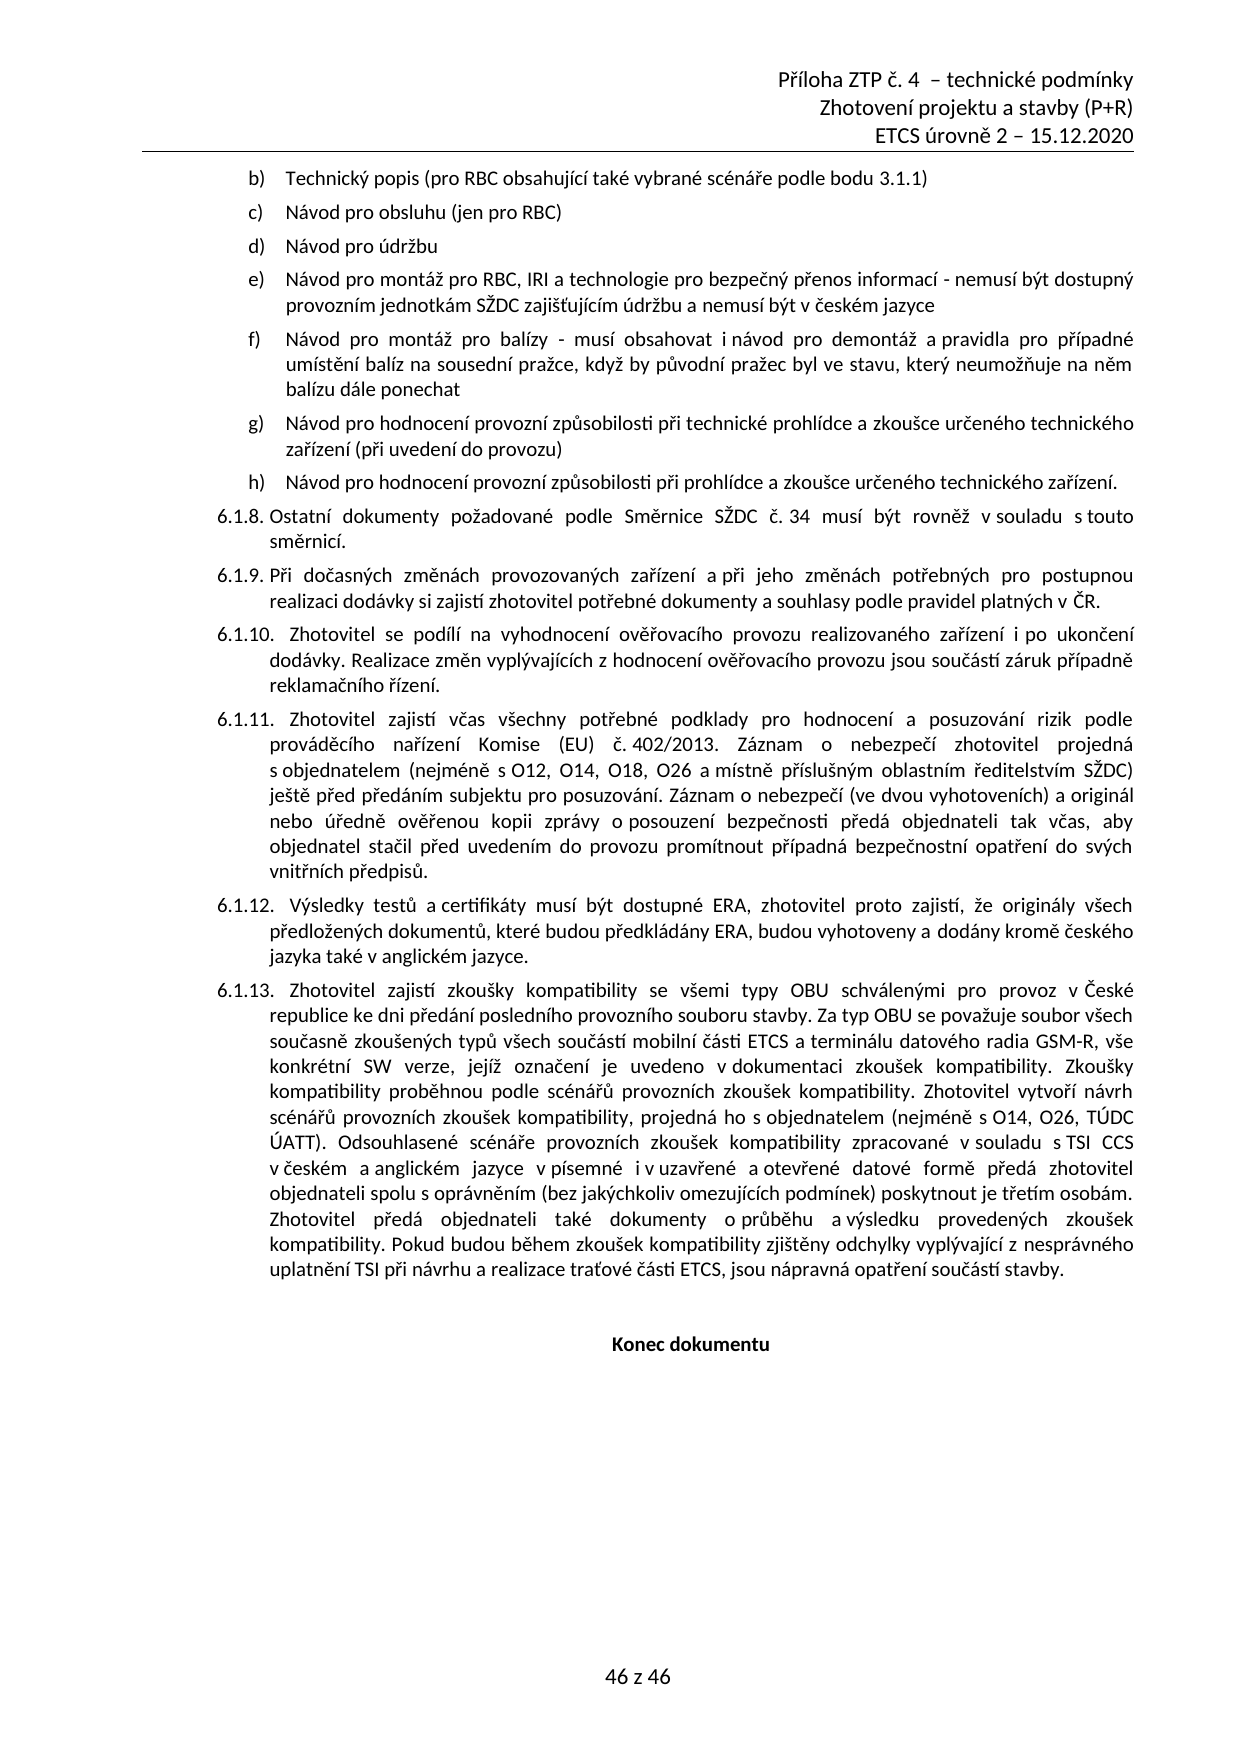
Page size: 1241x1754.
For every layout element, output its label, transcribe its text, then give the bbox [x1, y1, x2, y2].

text Návod pro hodnocení provozní způsobilosti při technické prohlídce a zkoušce určeného technického zařízení (při uvedení do provozu) [248, 410, 1134, 461]
text Ostatní dokumenty požadované podle Směrnice SŽDC č. 34 musí být rovněž v souladu s touto směrnicí. [217, 503, 1134, 554]
text Konec dokumentu [248, 1332, 1134, 1357]
text Zhotovitel se podílí na vyhodnocení ověřovacího provozu realizovaného zařízení i po ukončení dodávky. Realizace změn vyplývajících z hodnocení ověřovacího provozu jsou součástí záruk případně reklamačního řízení. [217, 622, 1134, 698]
text Při dočasných změnách provozovaných zařízení a při jeho změnách potřebných pro postupnou realizaci dodávky si zajistí zhotovitel potřebné dokumenty a souhlasy podle pravidel platných v ČR. [217, 562, 1134, 613]
text Zhotovitel zajistí včas všechny potřebné podklady pro hodnocení a posuzování rizik podle prováděcího nařízení Komise (EU) č. 402/2013. Záznam o nebezpečí zhotovitel projedná s objednatelem (nejméně s O12, O14, O18, O26 a místně příslušným oblastním ředitelstvím SŽDC) ještě před předáním subjektu pro posuzování. Záznam o nebezpečí (ve dvou vyhotoveních) a originál nebo úředně ověřenou kopii zprávy o posouzení bezpečnosti předá objednateli tak včas, aby objednatel stačil před uvedením do provozu promítnout případná bezpečnostní opatření do svých vnitřních předpisů. [217, 706, 1134, 884]
text Návod pro montáž pro balízy - musí obsahovat i návod pro demontáž a pravidla pro případné umístění balíz na sousední pražce, když by původní pražec byl ve stavu, který neumožňuje na něm balízu dále ponechat [248, 326, 1134, 402]
text Návod pro montáž pro RBC, IRI a technologie pro bezpečný přenos informací - nemusí být dostupný provozním jednotkám SŽDC zajišťujícím údržbu a nemusí být v českém jazyce [248, 267, 1134, 317]
text Návod pro obsluhu (jen pro RBC) [248, 199, 1134, 224]
text Technický popis (pro RBC obsahující také vybrané scénáře podle bodu 3.1.1) [248, 165, 1134, 191]
text Zhotovitel zajistí zkoušky kompatibility se všemi typy OBU schválenými pro provoz v České republice ke dni předání posledního provozního souboru stavby. Za typ OBU se považuje soubor všech současně zkoušených typů všech součástí mobilní části ETCS a terminálu datového radia GSM-R, vše konkrétní SW verze, jejíž označení je uvedeno v dokumentaci zkoušek kompatibility. Zkoušky kompatibility proběhnou podle scénářů provozních zkoušek kompatibility. Zhotovitel vytvoří návrh scénářů provozních zkoušek kompatibility, projedná ho s objednatelem (nejméně s O14, O26, TÚDC ÚATT). Odsouhlasené scénáře provozních zkoušek kompatibility zpracované v souladu s TSI CCS v českém a anglickém jazyce v písemné i v uzavřené a otevřené datové formě předá zhotovitel objednateli spolu s oprávněním (bez jakýchkoliv omezujících podmínek) poskytnout je třetím osobám. Zhotovitel předá objednateli také dokumenty o průběhu a výsledku provedených zkoušek kompatibility. Pokud budou během zkoušek kompatibility zjištěny odchylky vyplývající z nesprávného uplatnění TSI při návrhu a realizace traťové části ETCS, jsou nápravná opatření součástí stavby. [217, 977, 1134, 1282]
text Návod pro hodnocení provozní způsobilosti při prohlídce a zkoušce určeného technického zařízení. [248, 469, 1134, 495]
text Výsledky testů a certifikáty musí být dostupné ERA, zhotovitel proto zajistí, že originály všech předložených dokumentů, které budou předkládány ERA, budou vyhotoveny a dodány kromě českého jazyka také v anglickém jazyce. [217, 892, 1134, 969]
text Návod pro údržbu [248, 233, 1134, 258]
